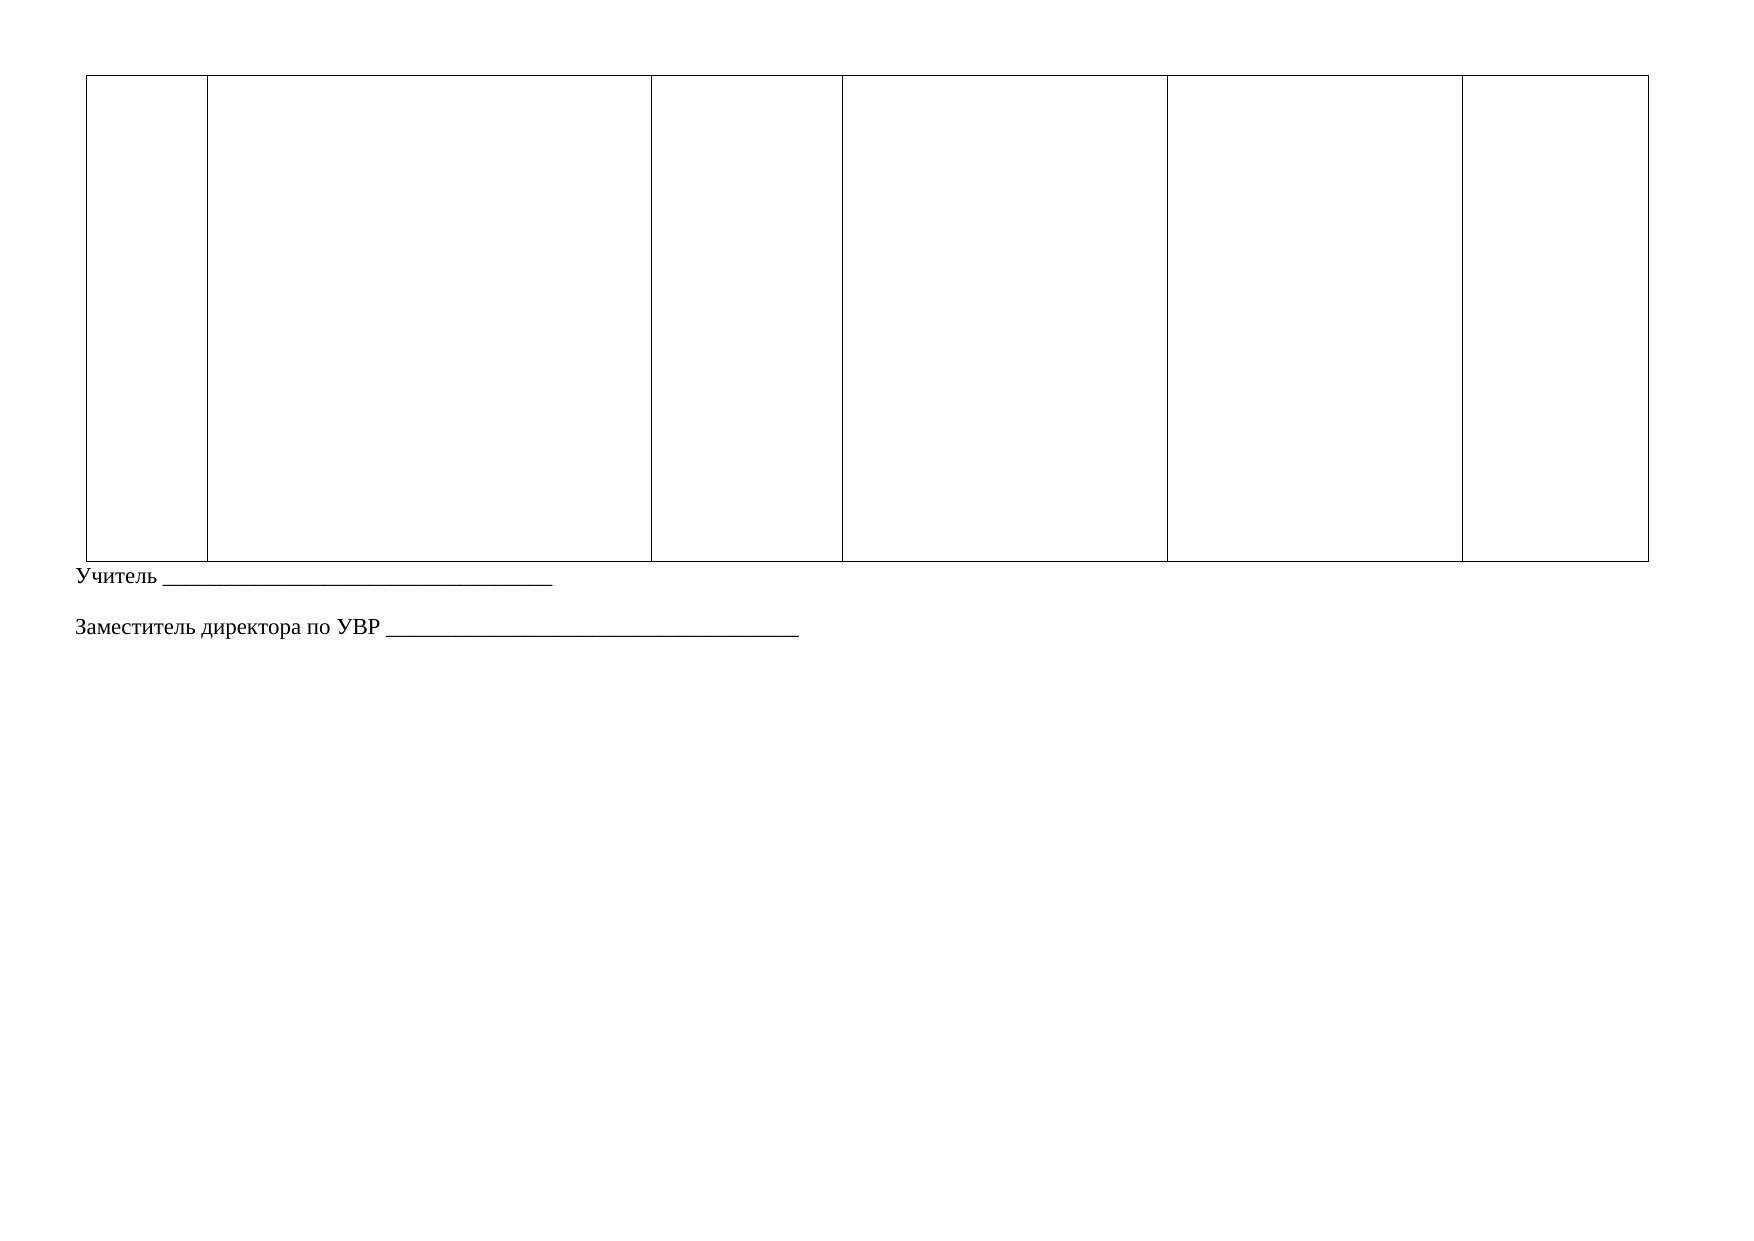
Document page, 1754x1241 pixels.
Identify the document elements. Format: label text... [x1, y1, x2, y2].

table_cell [1463, 76, 1648, 561]
table_cell [208, 76, 651, 561]
text Учитель __________________________________ [75, 562, 1679, 588]
table_cell [843, 76, 1167, 561]
table_cell [652, 76, 842, 561]
text Заместитель директора по УВР ____________________________________ [75, 613, 1679, 639]
table_cell [87, 76, 207, 561]
table_cell [1168, 76, 1462, 561]
